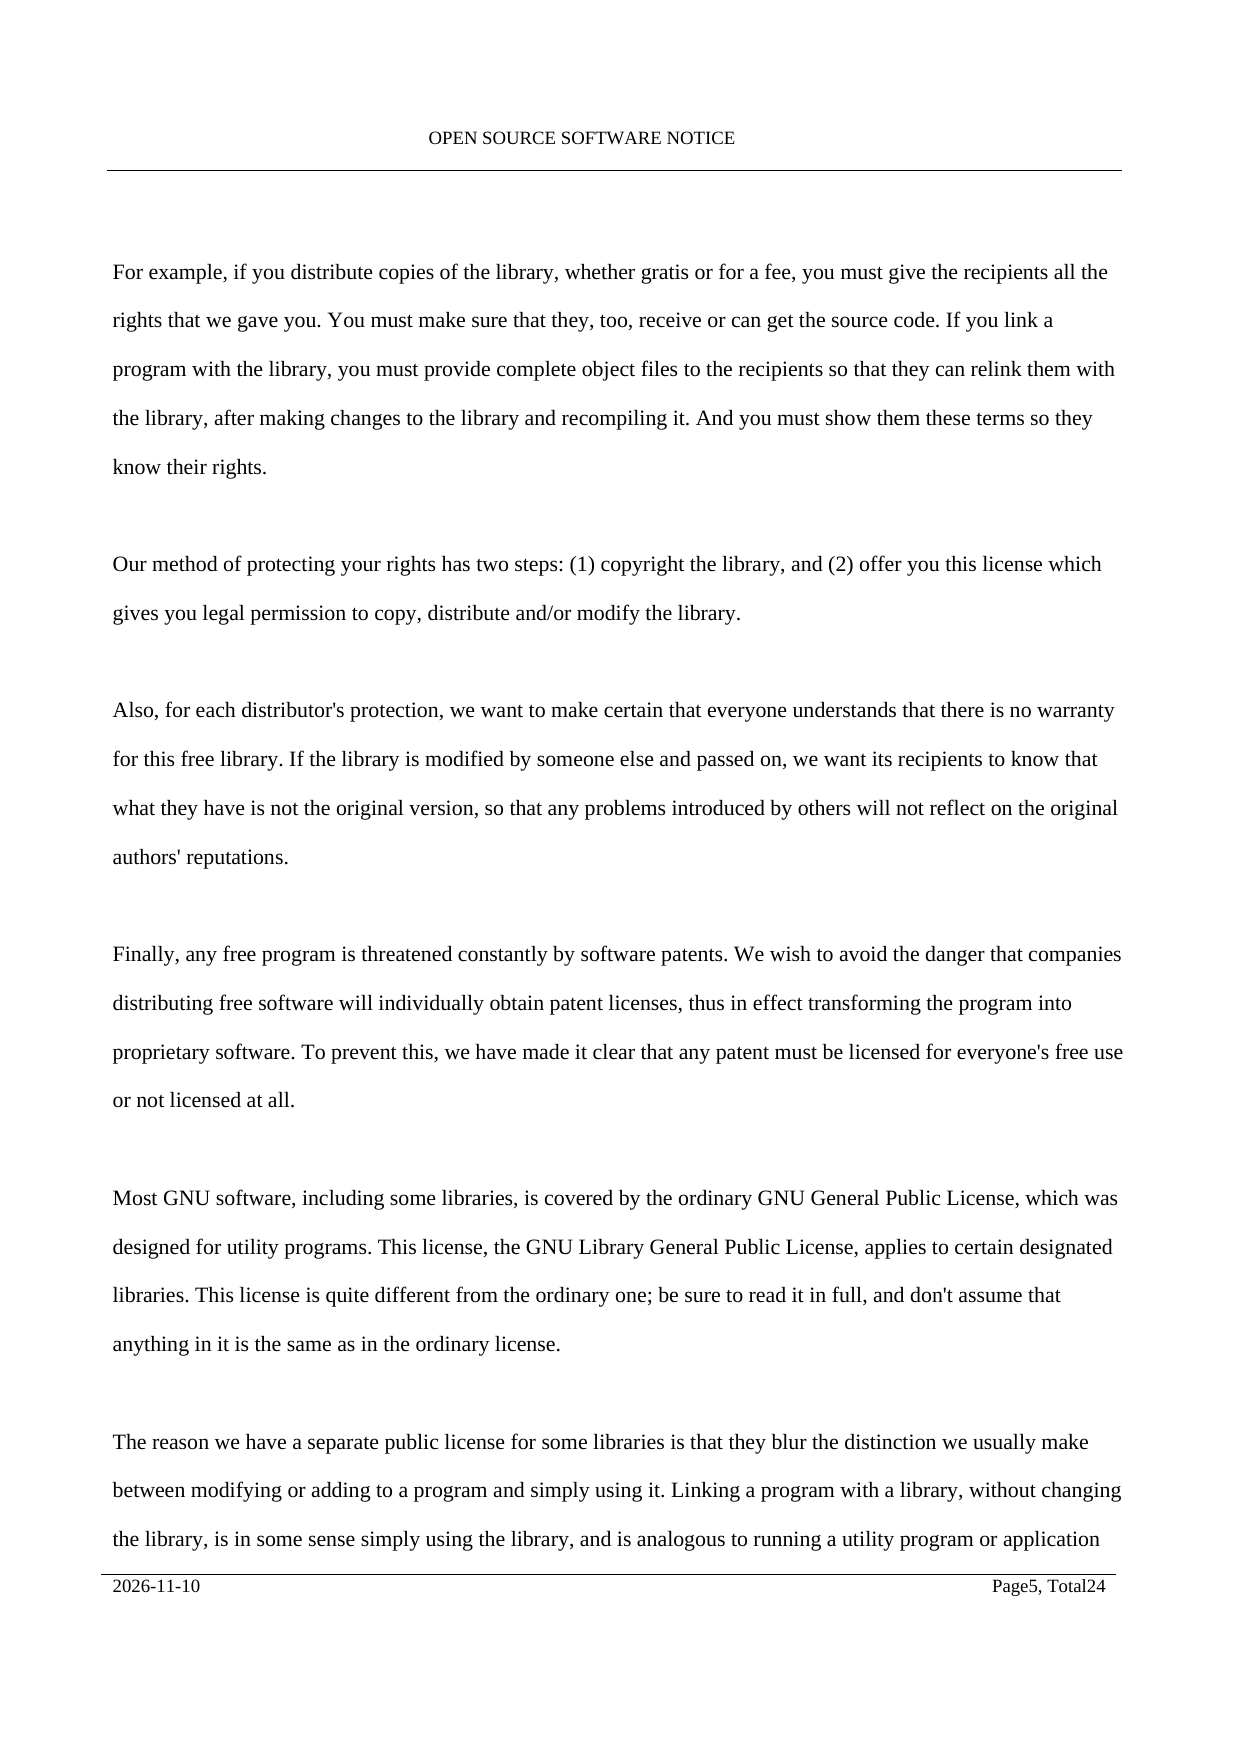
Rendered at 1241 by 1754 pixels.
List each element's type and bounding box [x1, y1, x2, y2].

text [112, 206, 1128, 1555]
